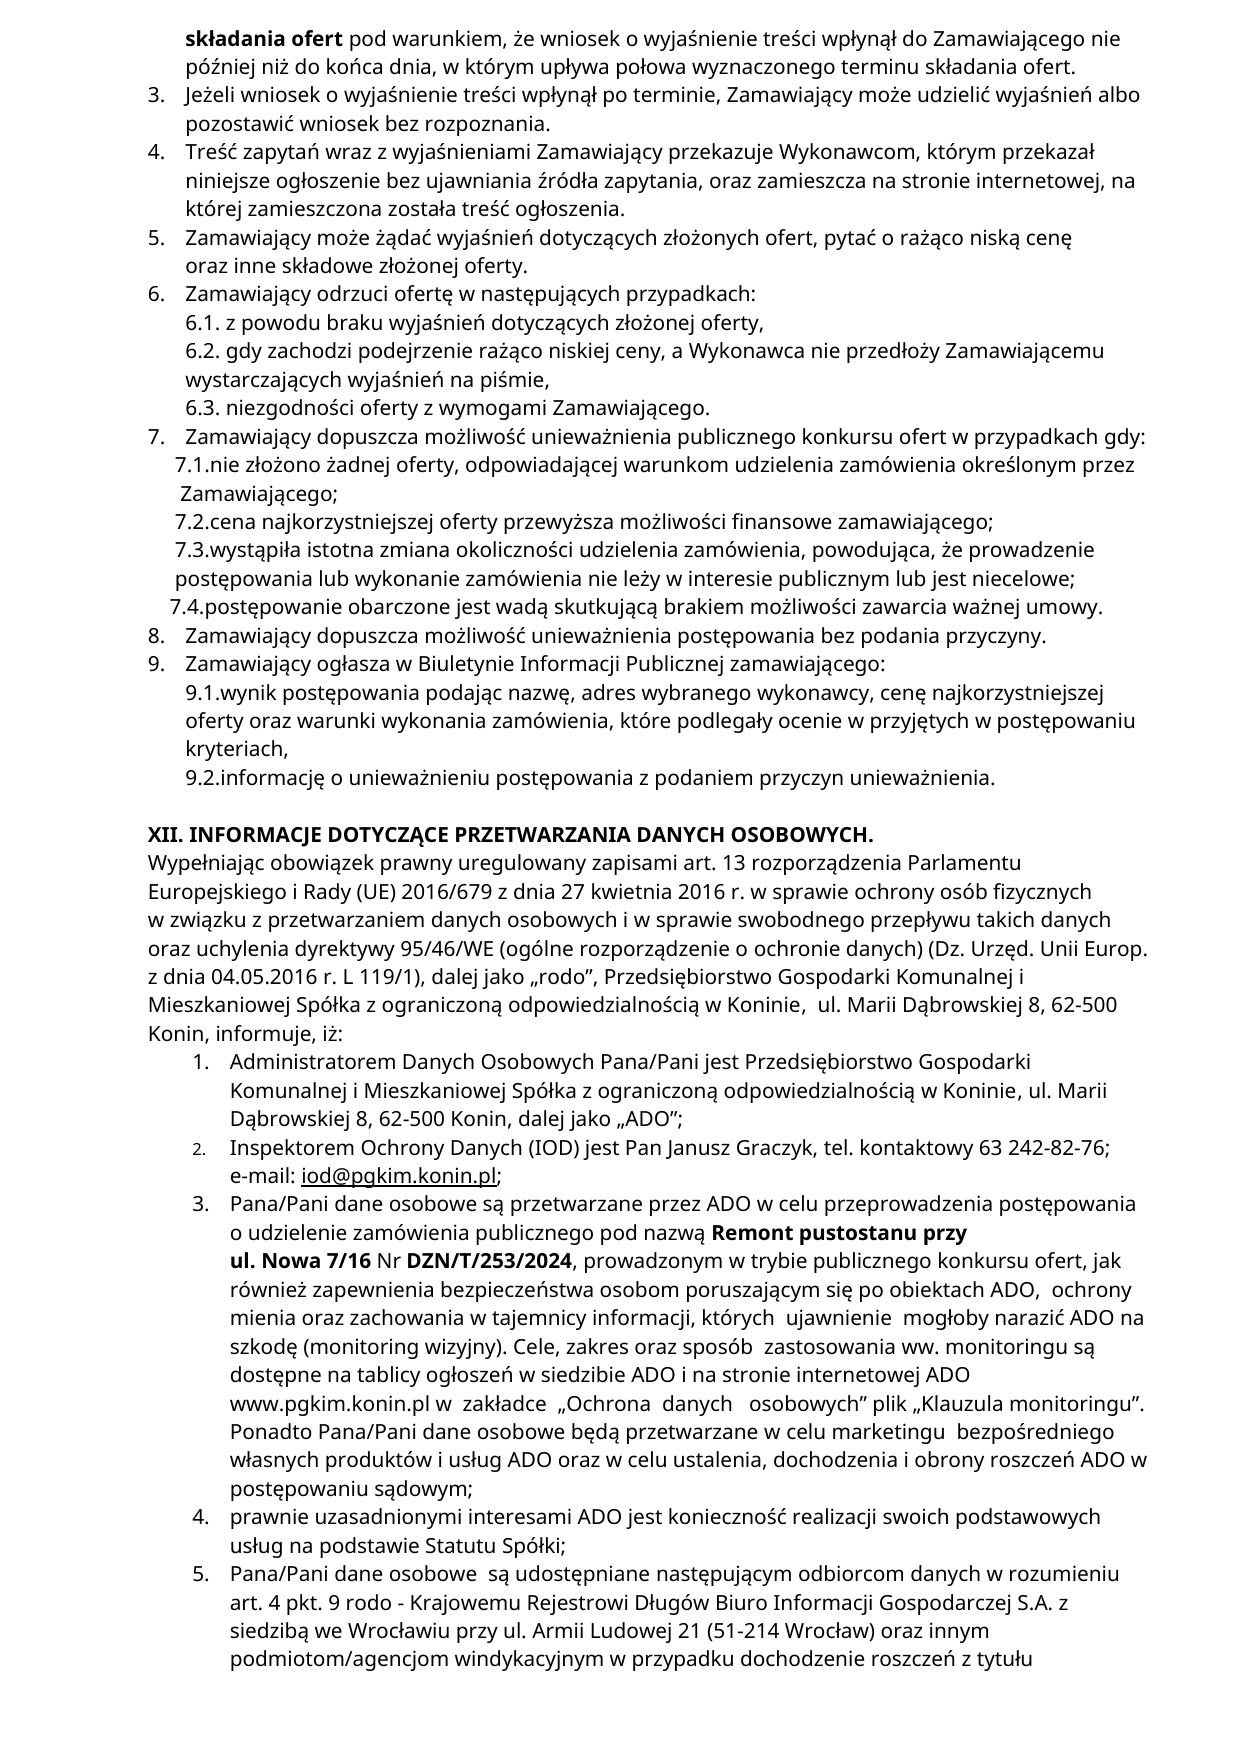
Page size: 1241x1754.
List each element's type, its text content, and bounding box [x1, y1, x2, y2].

list 9.2.informację o unieważnieniu postępowania z podaniem przyczyn unieważnienia. [185, 763, 1152, 791]
list 6.2. gdy zachodzi podejrzenie rażąco niskiej ceny, a Wykonawca nie przedłoży Zamawiającemu wystarczających wyjaśnień na piśmie, [185, 336, 1152, 393]
text 7.3.wystąpiła istotna zmiana okoliczności udzielenia zamówienia, powodująca, że prowadzenie [148, 536, 1152, 564]
list 6.1. z powodu braku wyjaśnień dotyczących złożonej oferty, [185, 308, 1152, 336]
list Treść zapytań wraz z wyjaśnieniami Zamawiający przekazuje Wykonawcom, którym przekazał niniejsze ogłoszenie bez ujawniania źródła zapytania, oraz zamieszcza na stronie internetowej, na której zamieszczona została treść ogłoszenia. [148, 137, 1152, 223]
text Zamawiającego; [148, 479, 1152, 507]
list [192, 1559, 1152, 1673]
list Zamawiający ogłasza w Biuletynie Informacji Publicznej zamawiającego: [148, 649, 1152, 678]
list Zamawiający odrzuci ofertę w następujących przypadkach: [148, 279, 1152, 308]
list Zamawiający dopuszcza możliwość unieważnienia postępowania bez podania przyczyny. [148, 621, 1152, 649]
list prawnie uzasadnionymi interesami ADO jest konieczność realizacji swoich podstawowych usług na podstawie Statutu Spółki; [192, 1502, 1152, 1559]
text 7.2.cena najkorzystniejszej oferty przewyższa możliwości finansowe zamawiającego; [148, 507, 1152, 536]
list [148, 24, 1152, 81]
text 7.4.postępowanie obarczone jest wadą skutkującą brakiem możliwości zawarcia ważnej umowy. [148, 592, 1152, 621]
text Wypełniając obowiązek prawny uregulowany zapisami art. 13 rozporządzenia Parlamentu Europejskiego i Rady (UE) 2016/679 z dnia 27 kwietnia 2016 r. w sprawie ochrony osób fizycznych w związku z przetwarzaniem danych osobowych i w sprawie swobodnego przepływu takich danych oraz uchylenia dyrektywy 95/46/WE (ogólne rozporządzenie o ochronie danych) (Dz. Urzęd. Unii Europ. z dnia 04.05.2016 r. L 119/1), dalej jako „rodo”, Przedsiębiorstwo Gospodarki Komunalnej i Mieszkaniowej Spółka z ograniczoną odpowiedzialnością w Koninie, ul. Marii Dąbrowskiej 8, 62-500 Konin, informuje, iż: [148, 848, 1152, 1047]
list Zamawiający może żądać wyjaśnień dotyczących złożonych ofert, pytać o rażąco niską cenę oraz inne składowe złożonej oferty. [148, 223, 1152, 279]
list Pana/Pani dane osobowe są przetwarzane przez ADO w celu przeprowadzenia postępowania o udzielenie zamówienia publicznego pod nazwą Remont pustostanu przy ul. Nowa 7/16 Nr DZN/T/253/2024, prowadzonym w trybie publicznego konkursu ofert, jak również zapewnienia bezpieczeństwa osobom poruszającym się po obiektach ADO, ochrony mienia oraz zachowania w tajemnicy informacji, których ujawnienie mogłoby narazić ADO na szkodę (monitoring wizyjny). Cele, zakres oraz sposób zastosowania ww. monitoringu są dostępne na tablicy ogłoszeń w siedzibie ADO i na stronie internetowej ADO www.pgkim.konin.pl w zakładce „Ochrona danych osobowych” plik „Klauzula monitoringu”. Ponadto Pana/Pani dane osobowe będą przetwarzane w celu marketingu bezpośredniego własnych produktów i usług ADO oraz w celu ustalenia, dochodzenia i obrony roszczeń ADO w postępowaniu sądowym; [192, 1189, 1152, 1502]
list Inspektorem Ochrony Danych (IOD) jest Pan Janusz Graczyk, tel. kontaktowy 63 242-82-76; e-mail: iod@pgkim.konin.pl; [192, 1133, 1152, 1189]
text 7.1.nie złożono żadnej oferty, odpowiadającej warunkom udzielenia zamówienia określonym przez [148, 450, 1152, 479]
list Jeżeli wniosek o wyjaśnienie treści wpłynął po terminie, Zamawiający może udzielić wyjaśnień albo pozostawić wniosek bez rozpoznania. [148, 81, 1152, 137]
list Administratorem Danych Osobowych Pana/Pani jest Przedsiębiorstwo Gospodarki Komunalnej i Mieszkaniowej Spółka z ograniczoną odpowiedzialnością w Koninie, ul. Marii Dąbrowskiej 8, 62-500 Konin, dalej jako „ADO”; [192, 1047, 1152, 1133]
list Zamawiający dopuszcza możliwość unieważnienia publicznego konkursu ofert w przypadkach gdy: [148, 422, 1152, 450]
list 6.3. niezgodności oferty z wymogami Zamawiającego. [185, 393, 1152, 422]
text postępowania lub wykonanie zamówienia nie leży w interesie publicznym lub jest niecelowe; [148, 564, 1152, 592]
text XII. INFORMACJE DOTYCZĄCE PRZETWARZANIA DANYCH OSOBOWYCH. [148, 820, 1152, 848]
list 9.1.wynik postępowania podając nazwę, adres wybranego wykonawcy, cenę najkorzystniejszej oferty oraz warunki wykonania zamówienia, które podlegały ocenie w przyjętych w postępowaniu kryteriach, [185, 678, 1152, 763]
